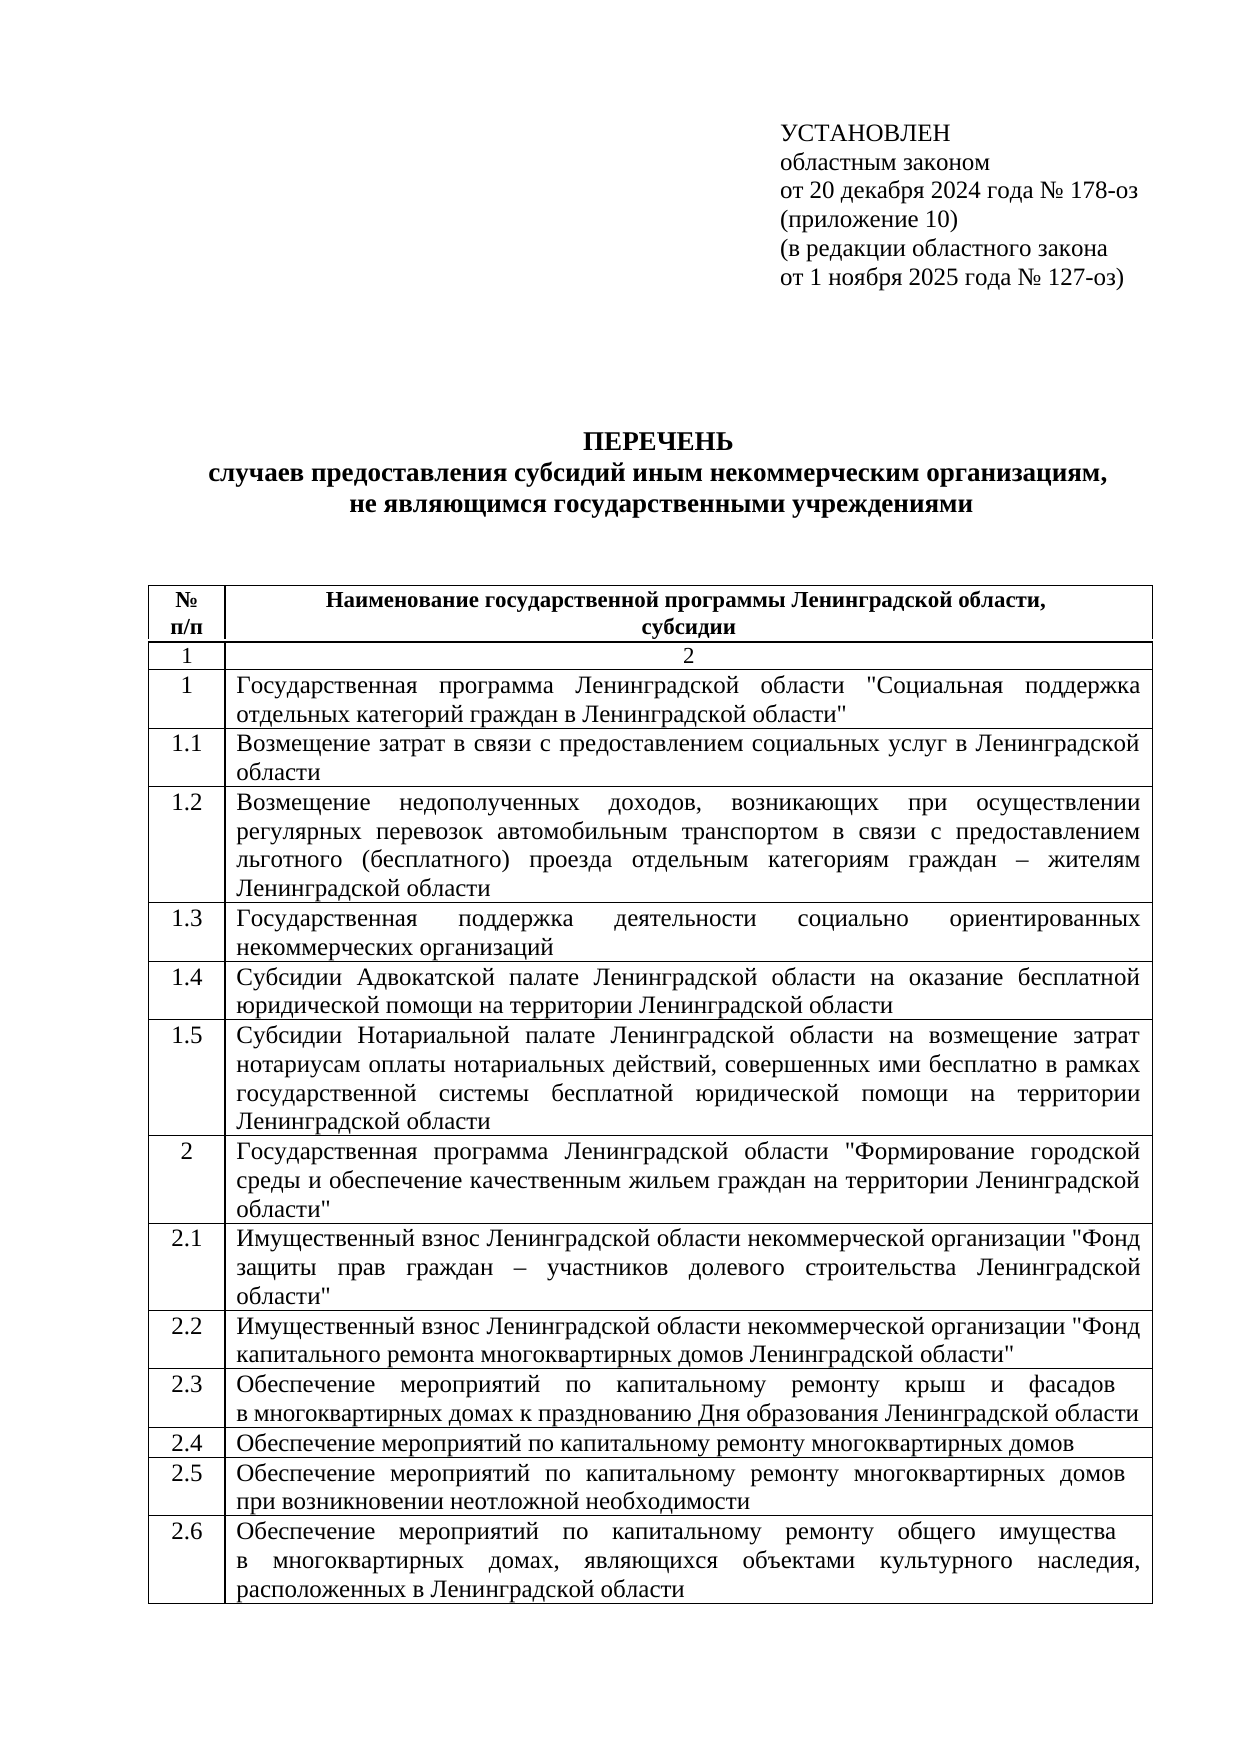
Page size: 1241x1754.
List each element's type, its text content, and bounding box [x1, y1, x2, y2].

table_cell 2.3 [149, 1369, 224, 1427]
table_cell 1.4 [149, 962, 224, 1019]
table_cell 2.2 [149, 1311, 224, 1368]
text УСТАНОВЛЕН [780, 118, 1163, 147]
table_cell 1.2 [149, 787, 224, 902]
table_header 1 [149, 643, 224, 669]
table_cell Государственная программа Ленинградской области "Социальная поддержка отдельных категорий граждан в Ленинградской области" [226, 670, 1152, 727]
table_cell Имущественный взнос Ленинградской области некоммерческой организации "Фонд защиты прав граждан – участников долевого строительства Ленинградской области" [226, 1224, 1152, 1310]
table_cell Государственная поддержка деятельности социально ориентированных некоммерческих организаций [226, 903, 1152, 961]
table_cell 2.1 [149, 1224, 224, 1310]
table_cell 2 [149, 1136, 224, 1222]
table_cell Возмещение недополученных доходов, возникающих при осуществлении регулярных перевозок автомобильным транспортом в связи с предоставлением льготного (бесплатного) проезда отдельным категориям граждан – жителям Ленинградской области [226, 787, 1152, 902]
text областным законом [780, 147, 1163, 176]
table_cell Имущественный взнос Ленинградской области некоммерческой организации "Фонд капитального ремонта многоквартирных домов Ленинградской области" [226, 1311, 1152, 1368]
text от 1 ноября 2025 года № 127-оз) [780, 262, 1163, 291]
table_cell Обеспечение мероприятий по капитальному ремонту общего имущества в многоквартирных домах, являющихся объектами культурного наследия, расположенных в Ленинградской области [226, 1516, 1152, 1602]
text ПЕРЕЧЕНЬ случаев предоставления субсидий иным некоммерческим организациям, не являющимся государственными учреждениями [159, 425, 1163, 518]
table_header 2 [226, 643, 1152, 669]
text (приложение 10) [780, 204, 1163, 233]
table_cell Государственная программа Ленинградской области "Формирование городской среды и обеспечение качественным жильем граждан на территории Ленинградской области" [226, 1136, 1152, 1222]
table_cell 2.6 [149, 1516, 224, 1602]
table_cell Обеспечение мероприятий по капитальному ремонту многоквартирных домов при возникновении неотложной необходимости [226, 1458, 1152, 1515]
table_cell 1.1 [149, 729, 224, 786]
table_cell Обеспечение мероприятий по капитальному ремонту крыш и фасадов в многоквартирных домах к празднованию Дня образования Ленинградской области [226, 1369, 1152, 1427]
table_cell 2.4 [149, 1428, 224, 1457]
table_header Наименование государственной программы Ленинградской области, субсидии [226, 586, 1152, 639]
table_cell 1 [149, 670, 224, 727]
table_cell Субсидии Нотариальной палате Ленинградской области на возмещение затрат нотариусам оплаты нотариальных действий, совершенных ими бесплатно в рамках государственной системы бесплатной юридической помощи на территории Ленинградской области [226, 1020, 1152, 1135]
text от 20 декабря 2024 года № 178-оз [780, 176, 1163, 204]
table_cell 1.3 [149, 903, 224, 961]
text (в редакции областного закона [780, 233, 1163, 262]
table_cell 2.5 [149, 1458, 224, 1515]
table_cell Субсидии Адвокатской палате Ленинградской области на оказание бесплатной юридической помощи на территории Ленинградской области [226, 962, 1152, 1019]
table_header № п/п [149, 586, 224, 639]
table_cell 1.5 [149, 1020, 224, 1135]
table_cell Обеспечение мероприятий по капитальному ремонту многоквартирных домов [226, 1428, 1152, 1457]
table_cell Возмещение затрат в связи с предоставлением социальных услуг в Ленинградской области [226, 729, 1152, 786]
